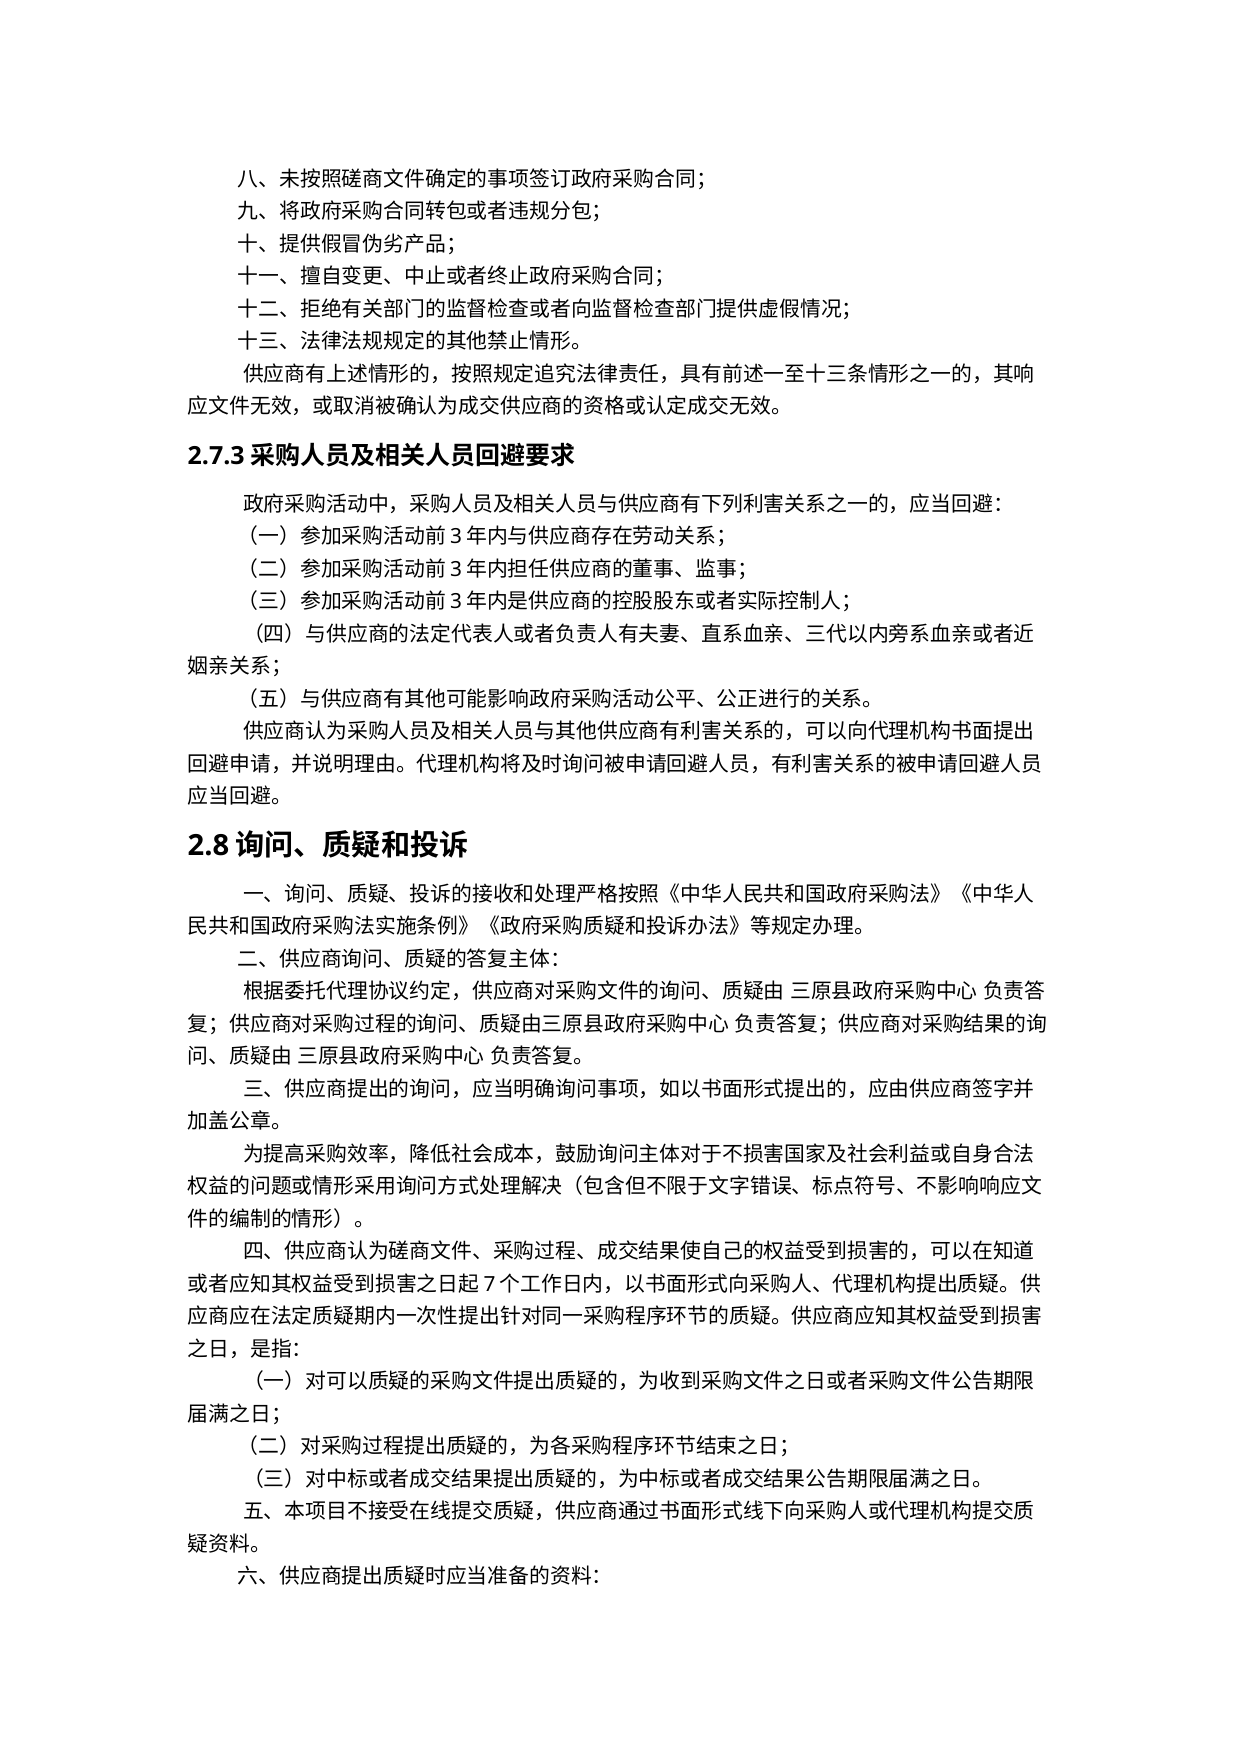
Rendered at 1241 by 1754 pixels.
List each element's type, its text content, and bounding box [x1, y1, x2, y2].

text 二、供应商询问、质疑的答复主体： [187, 942, 1053, 974]
text 十一、擅自变更、中止或者终止政府采购合同； [187, 259, 1053, 292]
text 供应商有上述情形的，按照规定追究法律责任，具有前述一至十三条情形之一的，其响应文件无效，或取消被确认为成交供应商的资格或认定成交无效。 [187, 357, 1053, 422]
text （一）参加采购活动前3年内与供应商存在劳动关系； [187, 519, 1053, 552]
text 根据委托代理协议约定，供应商对采购文件的询问、质疑由 三原县政府采购中心 负责答复；供应商对采购过程的询问、质疑由三原县政府采购中心 负责答复；供应商对采购结果的询问、质疑由 三原县政府采购中心 负责答复。 [187, 974, 1053, 1072]
text 三、供应商提出的询问，应当明确询问事项，如以书面形式提出的，应由供应商签字并加盖公章。 [187, 1072, 1053, 1137]
text （一）对可以质疑的采购文件提出质疑的，为收到采购文件之日或者采购文件公告期限届满之日； [187, 1364, 1053, 1429]
text 2.7.3采购人员及相关人员回避要求 [187, 422, 1053, 487]
text （五）与供应商有其他可能影响政府采购活动公平、公正进行的关系。 [187, 682, 1053, 714]
text 十二、拒绝有关部门的监督检查或者向监督检查部门提供虚假情况； [187, 292, 1053, 324]
text 2.8询问、质疑和投诉 [187, 812, 1053, 877]
text 五、本项目不接受在线提交质疑，供应商通过书面形式线下向采购人或代理机构提交质疑资料。 [187, 1494, 1053, 1559]
text 供应商认为采购人员及相关人员与其他供应商有利害关系的，可以向代理机构书面提出回避申请，并说明理由。代理机构将及时询问被申请回避人员，有利害关系的被申请回避人员应当回避。 [187, 714, 1053, 812]
text （二）对采购过程提出质疑的，为各采购程序环节结束之日； [187, 1429, 1053, 1462]
text 十、提供假冒伪劣产品； [187, 227, 1053, 259]
text 为提高采购效率，降低社会成本，鼓励询问主体对于不损害国家及社会利益或自身合法权益的问题或情形采用询问方式处理解决（包含但不限于文字错误、标点符号、不影响响应文件的编制的情形）。 [187, 1137, 1053, 1234]
text （三）对中标或者成交结果提出质疑的，为中标或者成交结果公告期限届满之日。 [187, 1462, 1053, 1494]
text 十三、法律法规规定的其他禁止情形。 [187, 324, 1053, 357]
text （二）参加采购活动前3年内担任供应商的董事、监事； [187, 552, 1053, 584]
text 九、将政府采购合同转包或者违规分包； [187, 194, 1053, 227]
text （三）参加采购活动前3年内是供应商的控股股东或者实际控制人； [187, 584, 1053, 617]
text 一、询问、质疑、投诉的接收和处理严格按照《中华人民共和国政府采购法》《中华人民共和国政府采购法实施条例》《政府采购质疑和投诉办法》等规定办理。 [187, 877, 1053, 942]
text 四、供应商认为磋商文件、采购过程、成交结果使自己的权益受到损害的，可以在知道或者应知其权益受到损害之日起7个工作日内，以书面形式向采购人、代理机构提出质疑。供应商应在法定质疑期内一次性提出针对同一采购程序环节的质疑。供应商应知其权益受到损害之日，是指： [187, 1234, 1053, 1364]
text 政府采购活动中，采购人员及相关人员与供应商有下列利害关系之一的，应当回避： [187, 487, 1053, 519]
text 八、未按照磋商文件确定的事项签订政府采购合同； [187, 162, 1053, 194]
text （四）与供应商的法定代表人或者负责人有夫妻、直系血亲、三代以内旁系血亲或者近姻亲关系； [187, 617, 1053, 682]
text 六、供应商提出质疑时应当准备的资料： [187, 1559, 1053, 1592]
